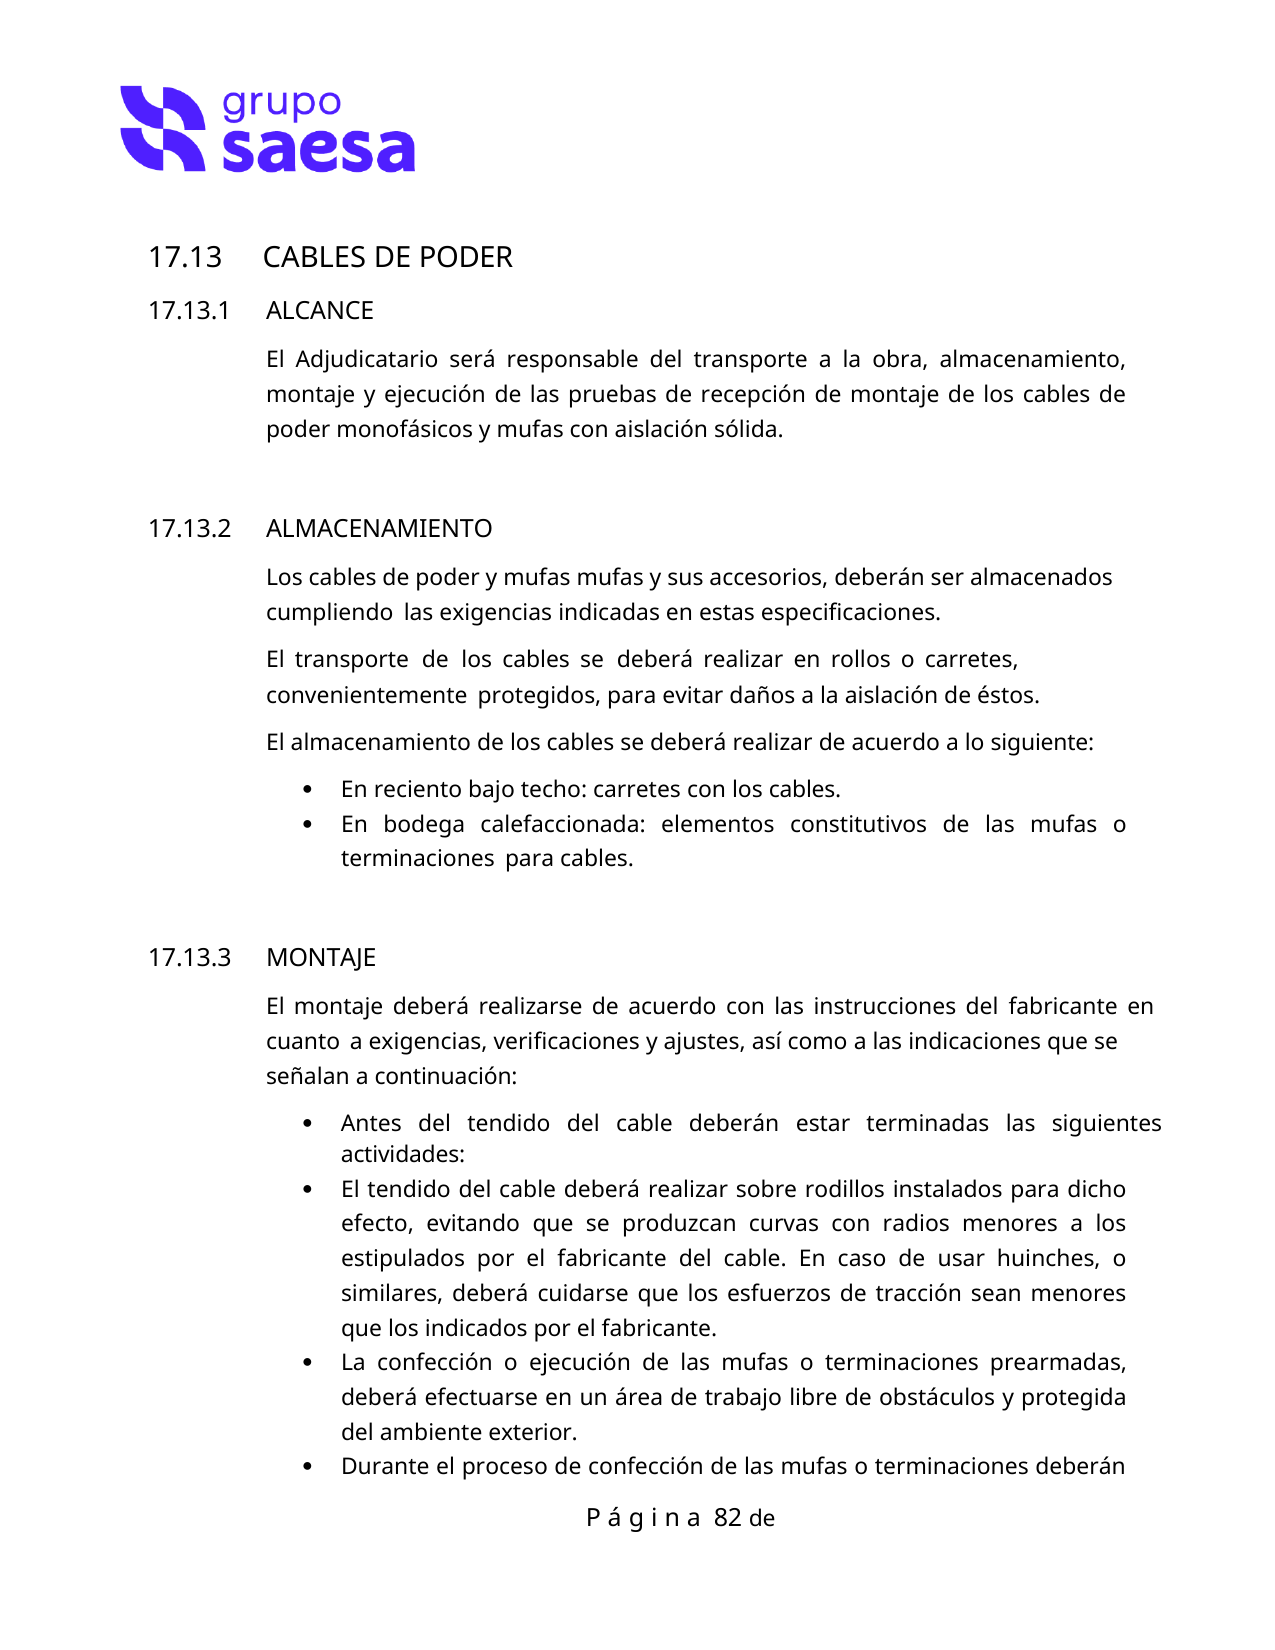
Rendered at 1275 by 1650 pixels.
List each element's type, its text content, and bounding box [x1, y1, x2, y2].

text El transporte de los cables se deberá realizar en rollos o carretes, convenientemente protegidos, para evitar daños a la aislación de éstos. [266, 643, 1162, 710]
text Los cables de poder y mufas mufas y sus accesorios, deberán ser almacenados cumpliendo las exigencias indicadas en estas especificaciones. [266, 561, 1124, 627]
text El almacenamiento de los cables se deberá realizar de acuerdo a lo siguiente: [266, 726, 1162, 757]
text El Adjudicatario será responsable del transporte a la obra, almacenamiento, montaje y ejecución de las pruebas de recepción de montaje de los cables de poder monofásicos y mufas con aislación sólida. [266, 343, 1127, 444]
subtitle ALMACENAMIENTO [148, 510, 1162, 544]
list Antes del tendido del cable deberán estar terminadas las siguientes actividades: [303, 1107, 1162, 1169]
list En reciento bajo techo: carretes con los cables. [303, 773, 1162, 804]
subtitle MONTAJE [148, 940, 1162, 974]
text El montaje deberá realizarse de acuerdo con las instrucciones del fabricante en cuanto a exigencias, verificaciones y ajustes, así como a las indicaciones que se señalan a continuación: [266, 990, 1162, 1091]
subtitle ALCANCE [148, 293, 1162, 327]
picture [112, 79, 419, 175]
list El tendido del cable deberá realizar sobre rodillos instalados para dicho efecto, evitando que se produzcan curvas con radios menores a los estipulados por el fabricante del cable. En caso de usar huinches, o similares, deberá cuidarse que los esfuerzos de tracción sean menores que los indicados por el fabricante. [303, 1173, 1127, 1343]
list La confección o ejecución de las mufas o terminaciones prearmadas, deberá efectuarse en un área de trabajo libre de obstáculos y protegida del ambiente exterior. [303, 1346, 1128, 1447]
subtitle CABLES DE PODER [148, 237, 1162, 276]
list En bodega calefaccionada: elementos constitutivos de las mufas o terminaciones para cables. [303, 808, 1127, 873]
